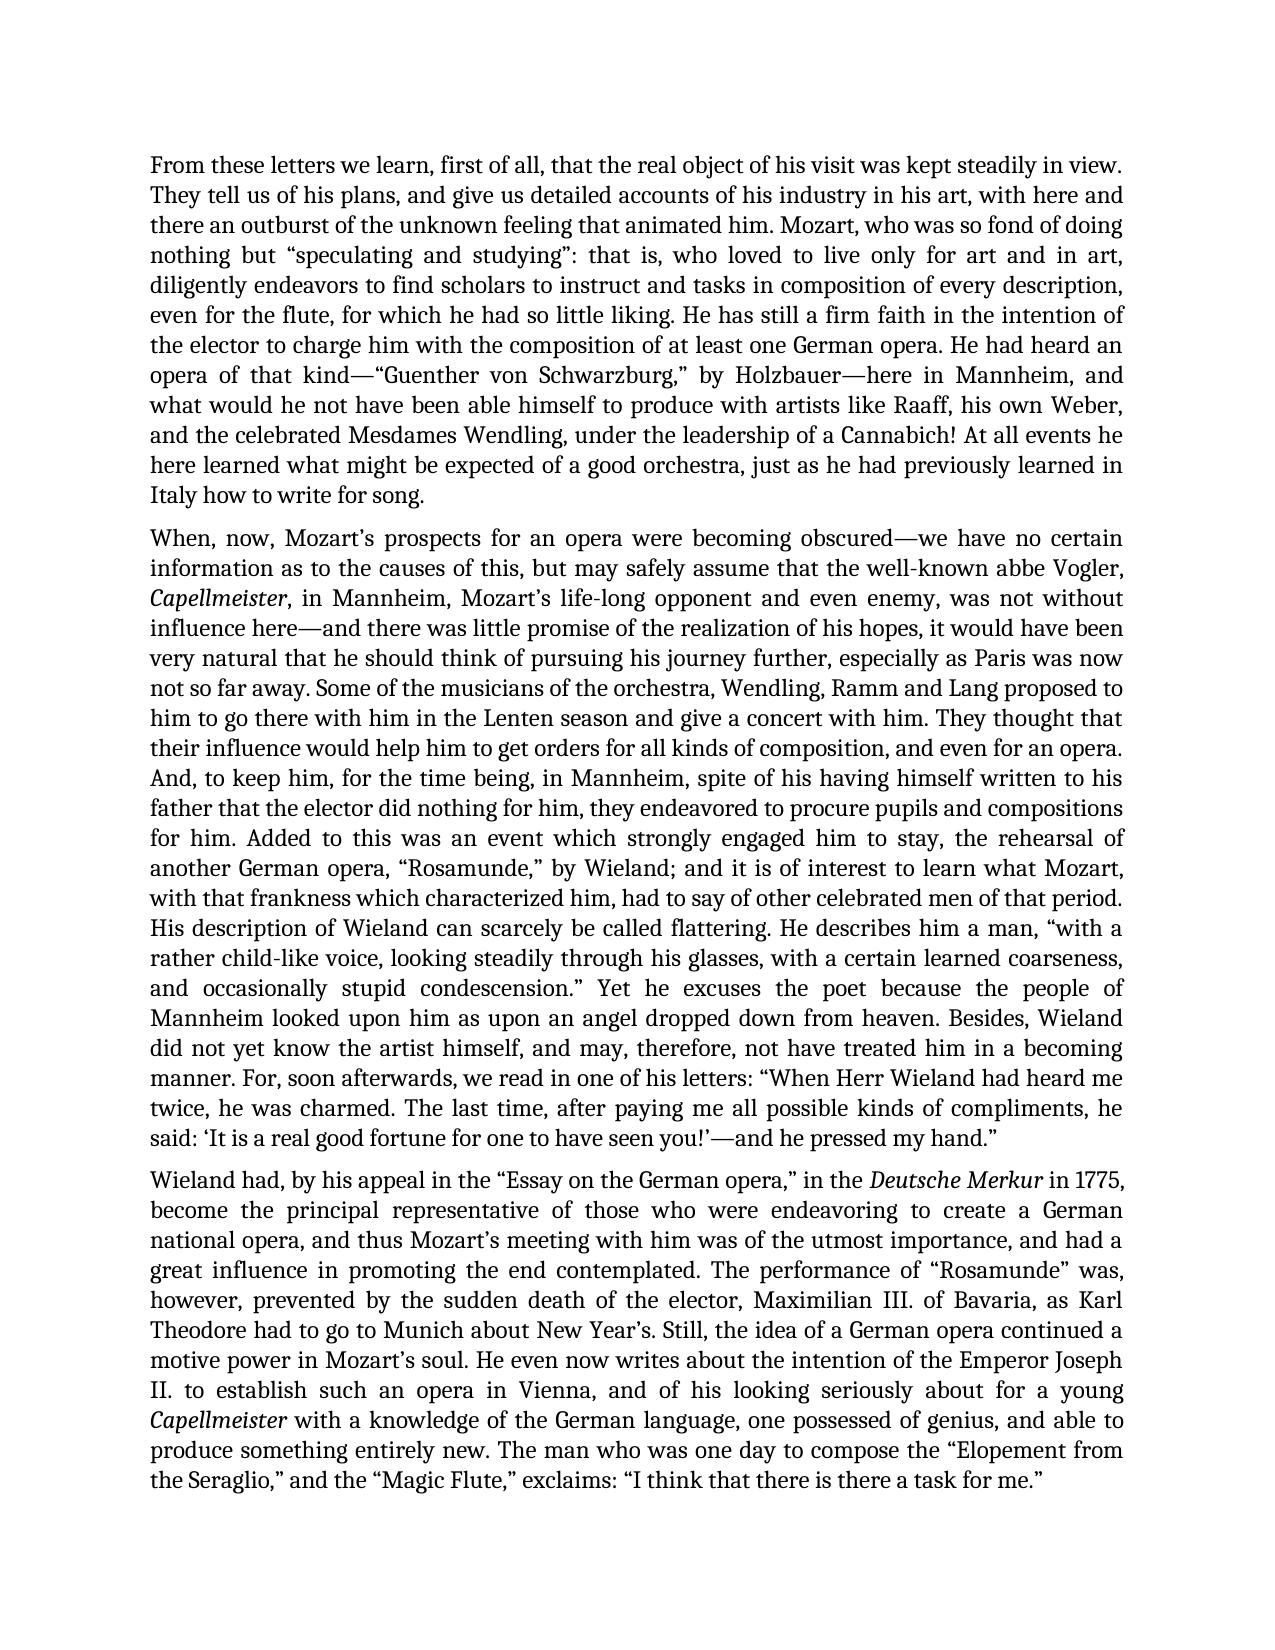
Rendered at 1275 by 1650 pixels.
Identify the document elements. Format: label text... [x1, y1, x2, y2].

text Wieland had, by his appeal in the “Essay on the German opera,” in the Deutsche Merkur in 1775, become the principal representative of those who were endeavoring to create a German national opera, and thus Mozart’s meeting with him was of the utmost importance, and had a great influence in promoting the end contemplated. The performance of “Rosamunde” was, however, prevented by the sudden death of the elector, Maximilian III. of Bavaria, as Karl Theodore had to go to Munich about New Year’s. Still, the idea of a German opera continued a motive power in Mozart’s soul. He even now writes about the intention of the Emperor Joseph II. to establish such an opera in Vienna, and of his looking seriously about for a young Capellmeister with a knowledge of the German language, one possessed of genius, and able to produce something entirely new. The man who was one day to compose the “Elopement from the Seraglio,” and the “Magic Flute,” exclaims: “I think that there is there a task for me.” [150, 1165, 1125, 1495]
text When, now, Mozart’s prospects for an opera were becoming obscured—we have no certain information as to the causes of this, but may safely assume that the well-known abbe Vogler, Capellmeister, in Mannheim, Mozart’s life-long opponent and even enemy, was not without influence here—and there was little promise of the realization of his hopes, it would have been very natural that he should think of pursuing his journey further, especially as Paris was now not so far away. Some of the musicians of the orchestra, Wendling, Ramm and Lang proposed to him to go there with him in the Lenten season and give a concert with him. They thought that their influence would help him to get orders for all kinds of composition, and even for an opera. And, to keep him, for the time being, in Mannheim, spite of his having himself written to his father that the elector did nothing for him, they endeavored to procure pupils and compositions for him. Added to this was an event which strongly engaged him to stay, the rehearsal of another German opera, “Rosamunde,” by Wieland; and it is of interest to learn what Mozart, with that frankness which characterized him, had to say of other celebrated men of that period. His description of Wieland can scarcely be called flattering. He describes him a man, “with a rather child-like voice, looking steadily through his glasses, with a certain learned coarseness, and occasionally stupid condescension.” Yet he excuses the poet because the people of Mannheim looked upon him as upon an angel dropped down from heaven. Besides, Wieland did not yet know the artist himself, and may, therefore, not have treated him in a becoming manner. For, soon afterwards, we read in one of his letters: “When Herr Wieland had heard me twice, he was charmed. The last time, after paying me all possible kinds of compliments, he said: ‘It is a real good fortune for one to have seen you!’—and he pressed my hand.” [150, 522, 1125, 1152]
text From these letters we learn, first of all, that the real object of his visit was kept steadily in view. They tell us of his plans, and give us detailed accounts of his industry in his art, with here and there an outburst of the unknown feeling that animated him. Mozart, who was so fond of doing nothing but “speculating and studying”: that is, who loved to live only for art and in art, diligently endeavors to find scholars to instruct and tasks in composition of every description, even for the flute, for which he had so little liking. He has still a firm faith in the intention of the elector to charge him with the composition of at least one German opera. He had heard an opera of that kind—“Guenther von Schwarzburg,” by Holzbauer—here in Mannheim, and what would he not have been able himself to produce with artists like Raaff, his own Weber, and the celebrated Mesdames Wendling, under the leadership of a Cannabich! At all events he here learned what might be expected of a good orchestra, just as he had previously learned in Italy how to write for song. [150, 150, 1125, 510]
